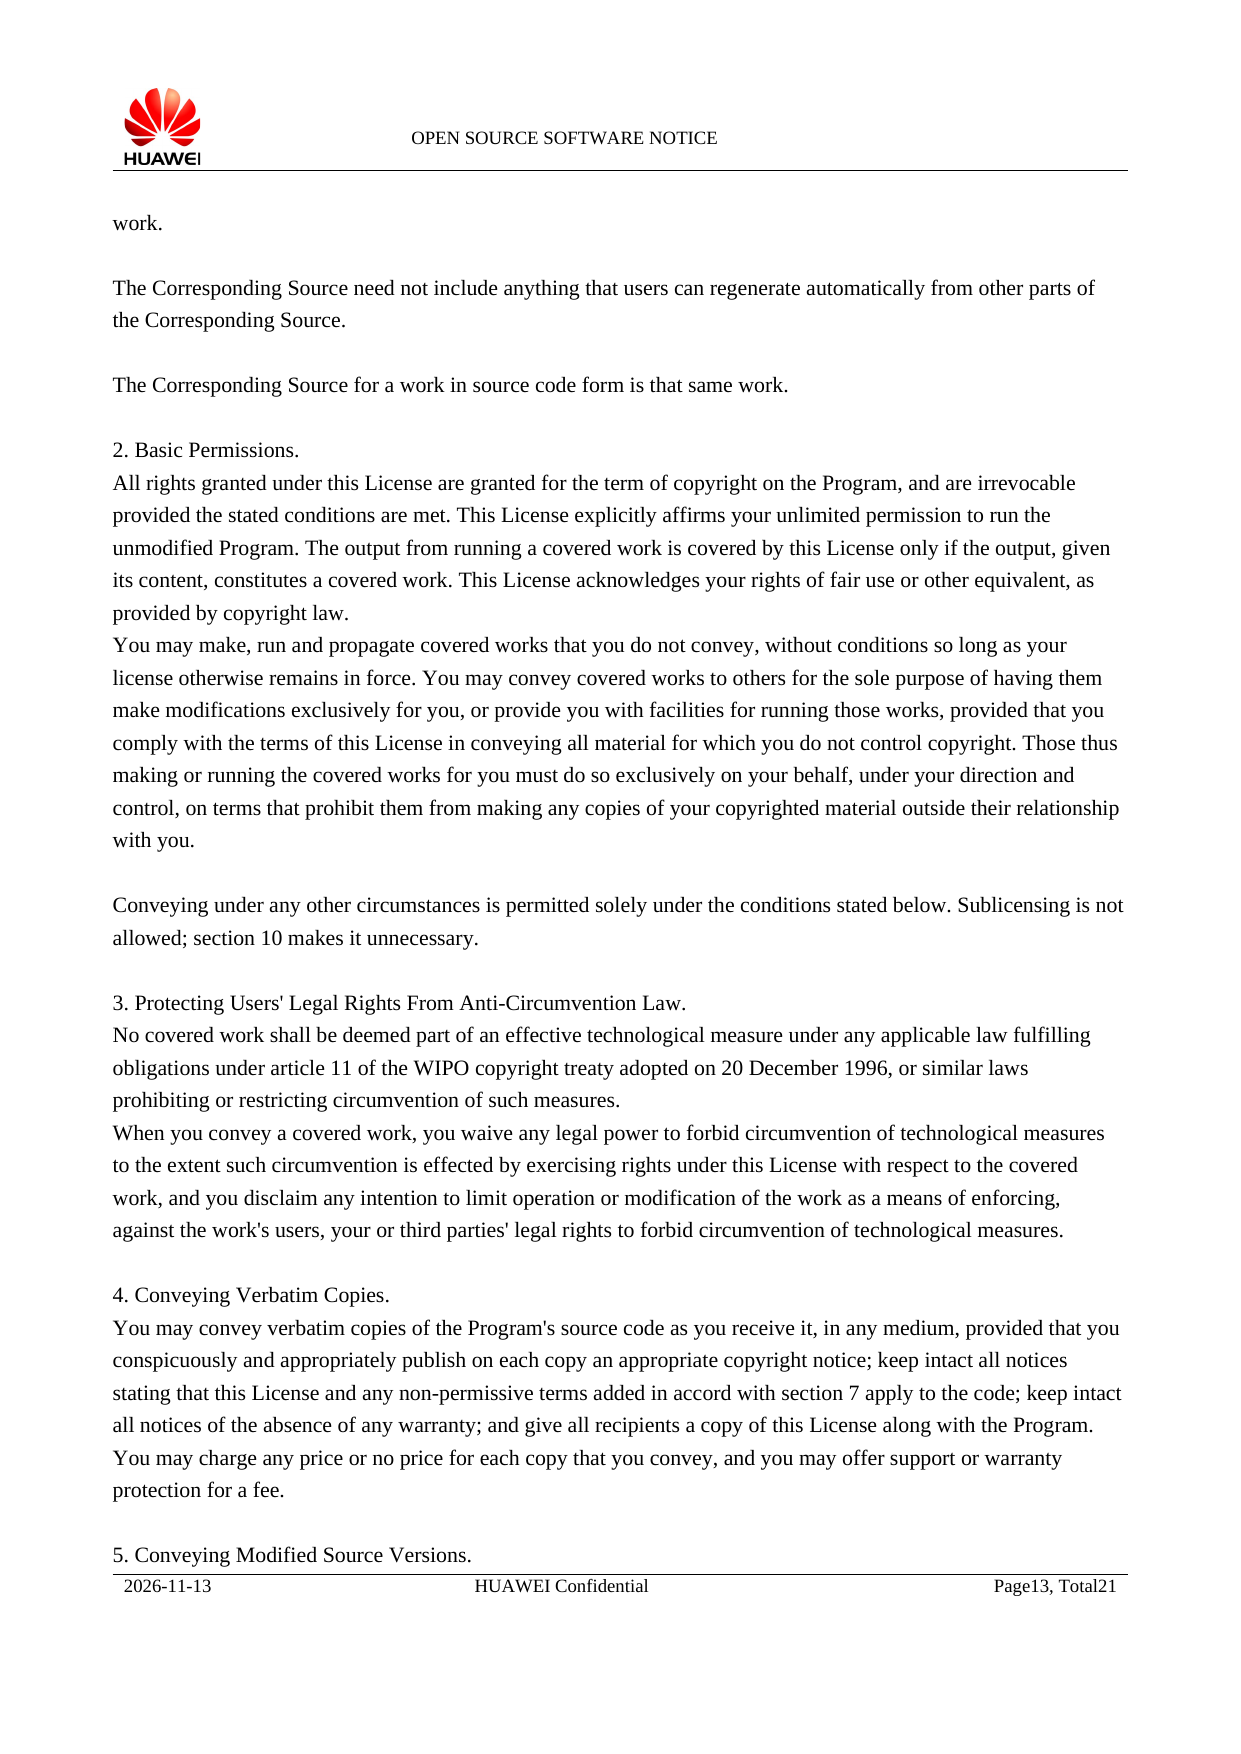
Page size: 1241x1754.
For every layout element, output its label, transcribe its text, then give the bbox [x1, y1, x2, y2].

text Conveying under any other circumstances is permitted solely under the conditions stated below. Sublicensing is not allowed; section 10 makes it unnecessary. [112, 889, 1128, 954]
text No covered work shall be deemed part of an effective technological measure under any applicable law fulfilling obligations under article 11 of the WIPO copyright treaty adopted on 20 December 1996, or similar laws prohibiting or restricting circumvention of such measures. [112, 1019, 1128, 1116]
text 3. Protecting Users' Legal Rights From Anti-Circumvention Law. [112, 986, 1128, 1019]
text You may make, run and propagate covered works that you do not convey, without conditions so long as your license otherwise remains in force. You may convey covered works to others for the sole purpose of having them make modifications exclusively for you, or provide you with facilities for running those works, provided that you comply with the terms of this License in conveying all material for which you do not control copyright. Those thus making or running the covered works for you must do so exclusively on your behalf, under your direction and control, on terms that prohibit them from making any copies of your copyrighted material outside their relationship with you. [112, 629, 1128, 856]
text All rights granted under this License are granted for the term of copyright on the Program, and are irrevocable provided the stated conditions are met. This License explicitly affirms your unlimited permission to run the unmodified Program. The output from running a covered work is covered by this License only if the output, given its content, constitutes a covered work. This License acknowledges your rights of fair use or other equivalent, as provided by copyright law. [112, 466, 1128, 629]
text The Corresponding Source for a work in source code form is that same work. [112, 369, 1128, 401]
text You may convey verbatim copies of the Program's source code as you receive it, in any medium, provided that you conspicuously and appropriately publish on each copy an appropriate copyright notice; keep intact all notices stating that this License and any non-permissive terms added in accord with section 7 apply to the code; keep intact all notices of the absence of any warranty; and give all recipients a copy of this License along with the Program. [112, 1311, 1128, 1441]
text 5. Conveying Modified Source Versions. [112, 1539, 1128, 1571]
picture [124, 88, 201, 165]
text You may charge any price or no price for each copy that you convey, and you may offer support or warranty protection for a fee. [112, 1441, 1128, 1506]
text When you convey a covered work, you waive any legal power to forbid circumvention of technological measures to the extent such circumvention is effected by exercising rights under this License with respect to the covered work, and you disclaim any intention to limit operation or modification of the work as a means of enforcing, against the work's users, your or third parties' legal rights to forbid circumvention of technological measures. [112, 1116, 1128, 1246]
text The Corresponding Source need not include anything that users can regenerate automatically from other parts of the Corresponding Source. [112, 271, 1128, 336]
text 4. Conveying Verbatim Copies. [112, 1279, 1128, 1311]
text 2. Basic Permissions. [112, 434, 1128, 466]
